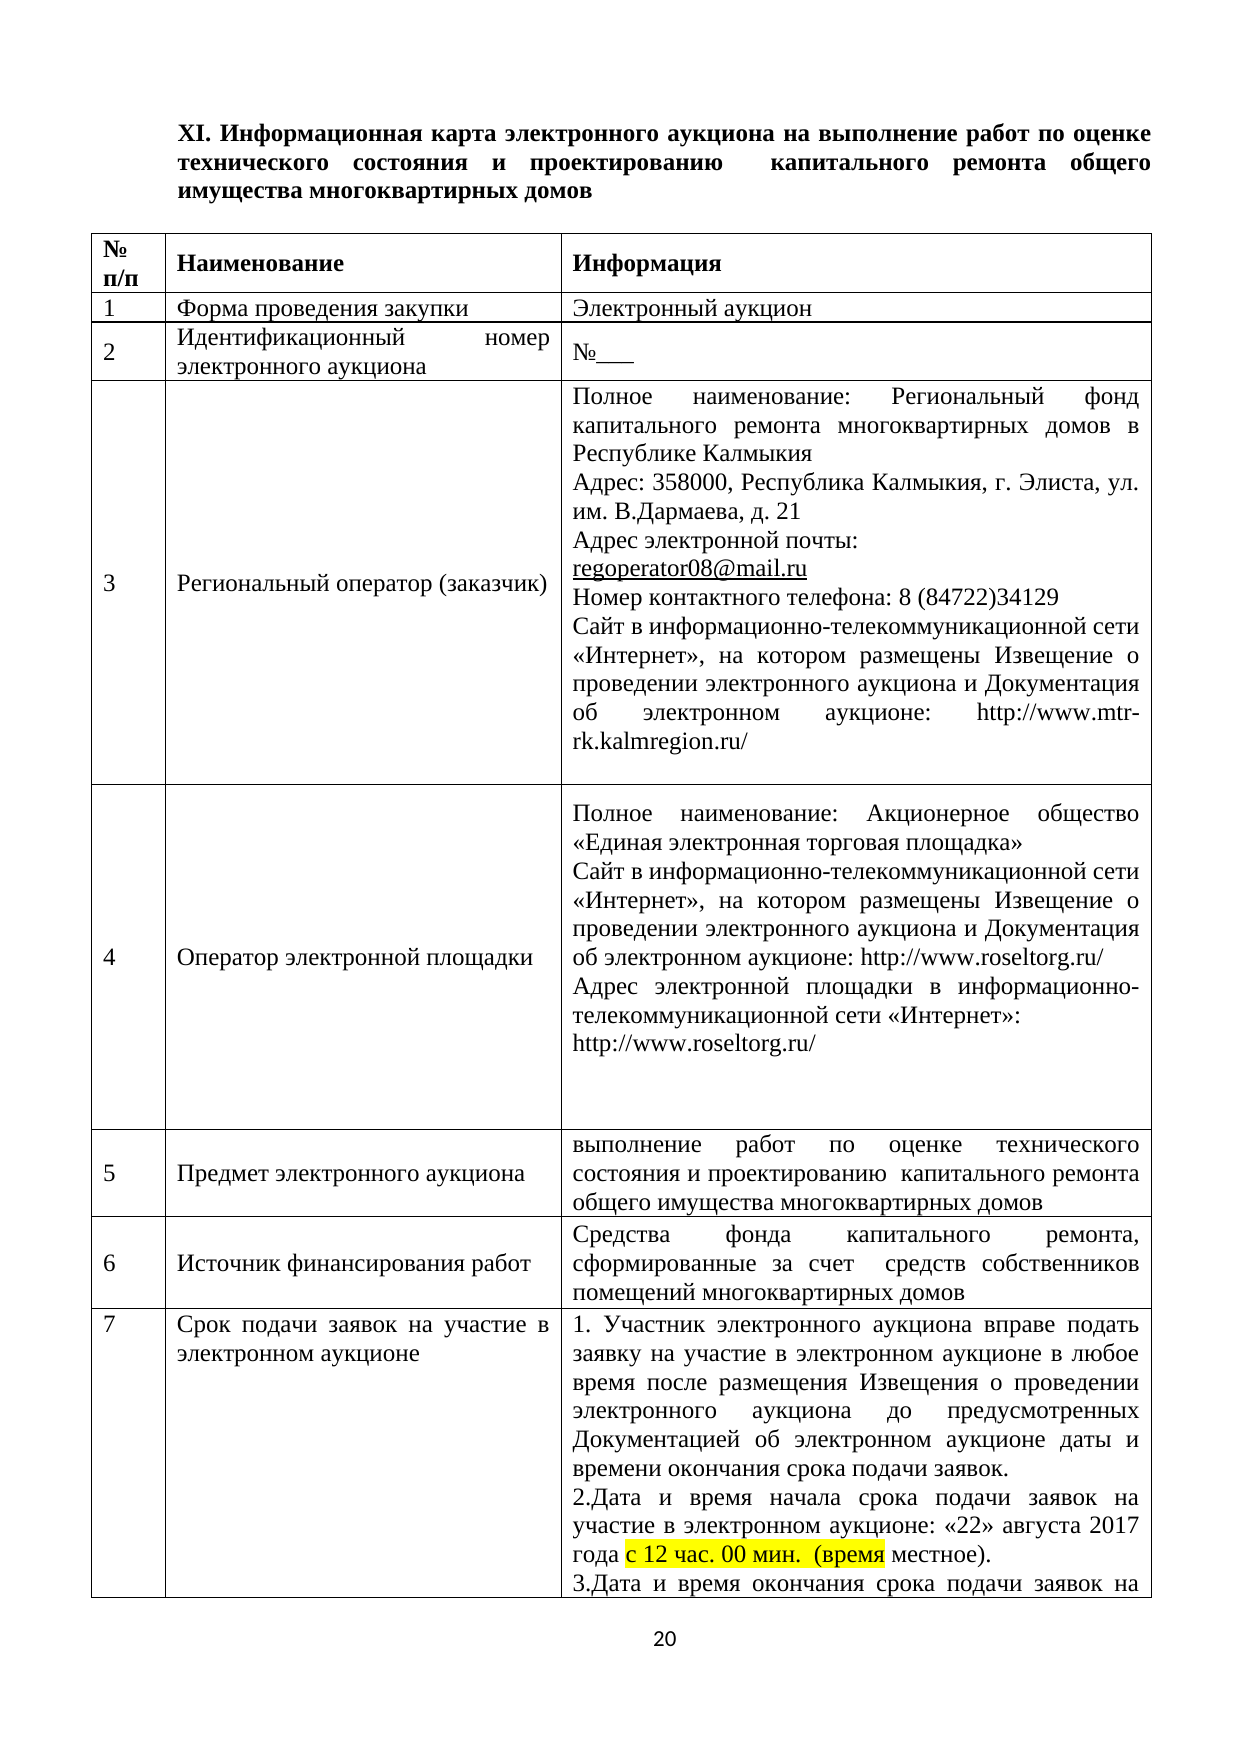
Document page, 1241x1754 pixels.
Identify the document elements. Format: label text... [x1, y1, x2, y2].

table_header № п/п [92, 234, 165, 292]
table_cell 6 [92, 1217, 165, 1308]
table_cell Идентификационный номер электронного аукциона [166, 323, 561, 380]
table_cell №___ [562, 323, 1151, 380]
table_cell Региональный оператор (заказчик) [166, 381, 561, 783]
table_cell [166, 1309, 561, 1597]
table_cell Оператор электронной площадки [166, 785, 561, 1128]
table_cell 1 [92, 293, 165, 321]
table_cell Полное наименование: Акционерное общество «Единая электронная торговая площадка» Сайт в информационно-телекоммуникационной сети «Интернет», на котором размещены Извещение о проведении электронного аукциона и Документация об электронном аукционе: http://www.roseltorg.ru/ Адрес электронной площадки в информационно-телекоммуникационной сети «Интернет»: http://www.roseltorg.ru/ [562, 785, 1151, 1128]
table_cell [562, 1309, 1151, 1597]
table_header Информация [562, 234, 1151, 292]
table_cell 3 [92, 381, 165, 783]
table_cell 5 [92, 1130, 165, 1216]
table_cell Электронный аукцион [562, 293, 1151, 321]
table_header Наименование [166, 234, 561, 292]
table_cell 2 [92, 323, 165, 380]
table_cell 4 [92, 785, 165, 1128]
table_cell выполнение работ по оценке технического состояния и проектированию капитального ремонта общего имущества многоквартирных домов [562, 1130, 1151, 1216]
table_cell Форма проведения закупки [166, 293, 561, 321]
table_cell Полное наименование: Региональный фонд капитального ремонта многоквартирных домов в Республике Калмыкия Адрес: 358000, Республика Калмыкия, г. Элиста, ул. им. В.Дармаева, д. 21 Адрес электронной почты: regoperator08@mail.ru Номер контактного телефона: 8 (84722)34129 Сайт в информационно-телекоммуникационной сети «Интернет», на котором размещены Извещение о проведении электронного аукциона и Документация об электронном аукционе: http://www.mtr-rk.kalmregion.ru/ [562, 381, 1151, 783]
table_cell Средства фонда капитального ремонта, сформированные за счет средств собственников помещений многоквартирных домов [562, 1217, 1151, 1308]
text XI. Информационная карта электронного аукциона на выполнение работ по оценке технического состояния и проектированию капитального ремонта общего имущества многоквартирных домов [177, 118, 1152, 204]
table_cell Предмет электронного аукциона [166, 1130, 561, 1216]
table_cell Источник финансирования работ [166, 1217, 561, 1308]
table_cell 7 [92, 1309, 165, 1597]
